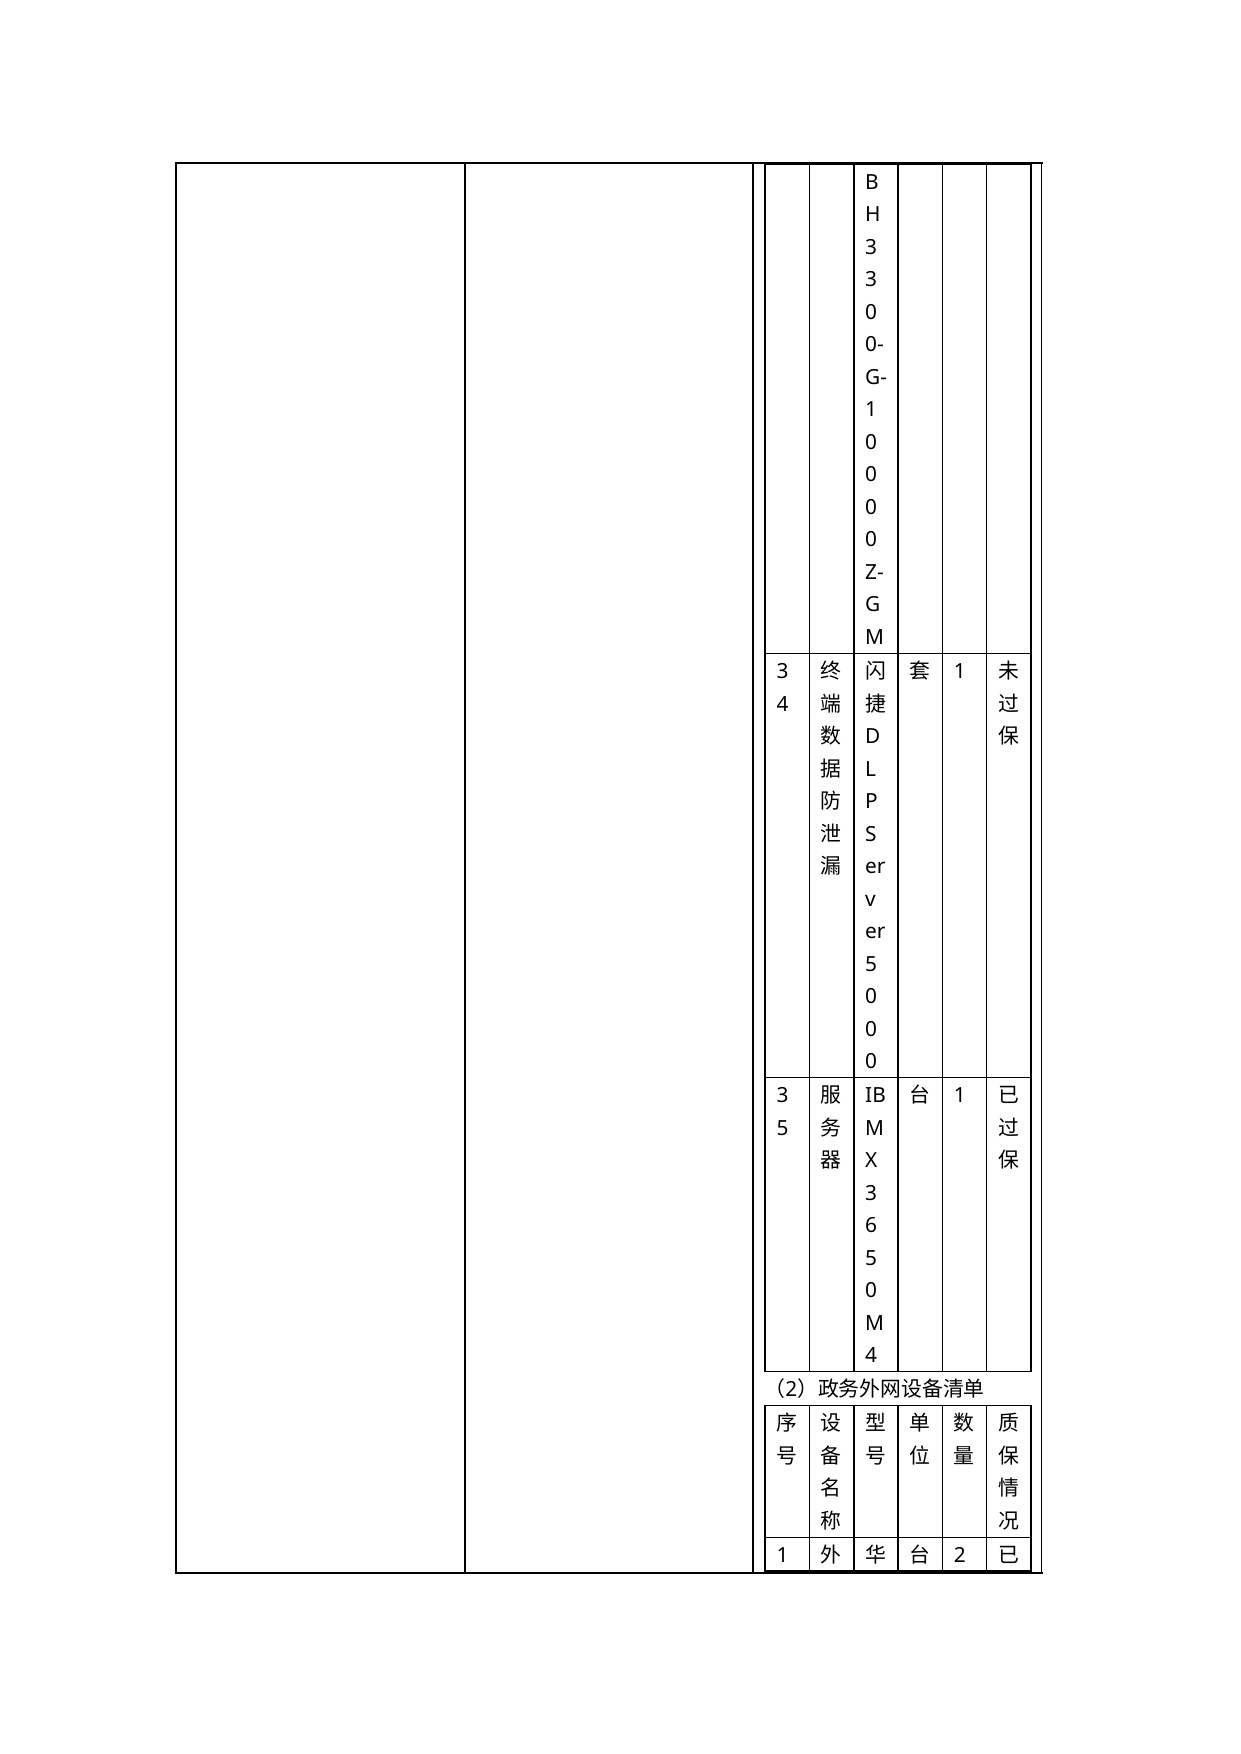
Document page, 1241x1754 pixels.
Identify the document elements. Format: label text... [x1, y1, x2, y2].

table_cell [466, 164, 752, 1572]
table_cell 1 [177, 164, 464, 1572]
